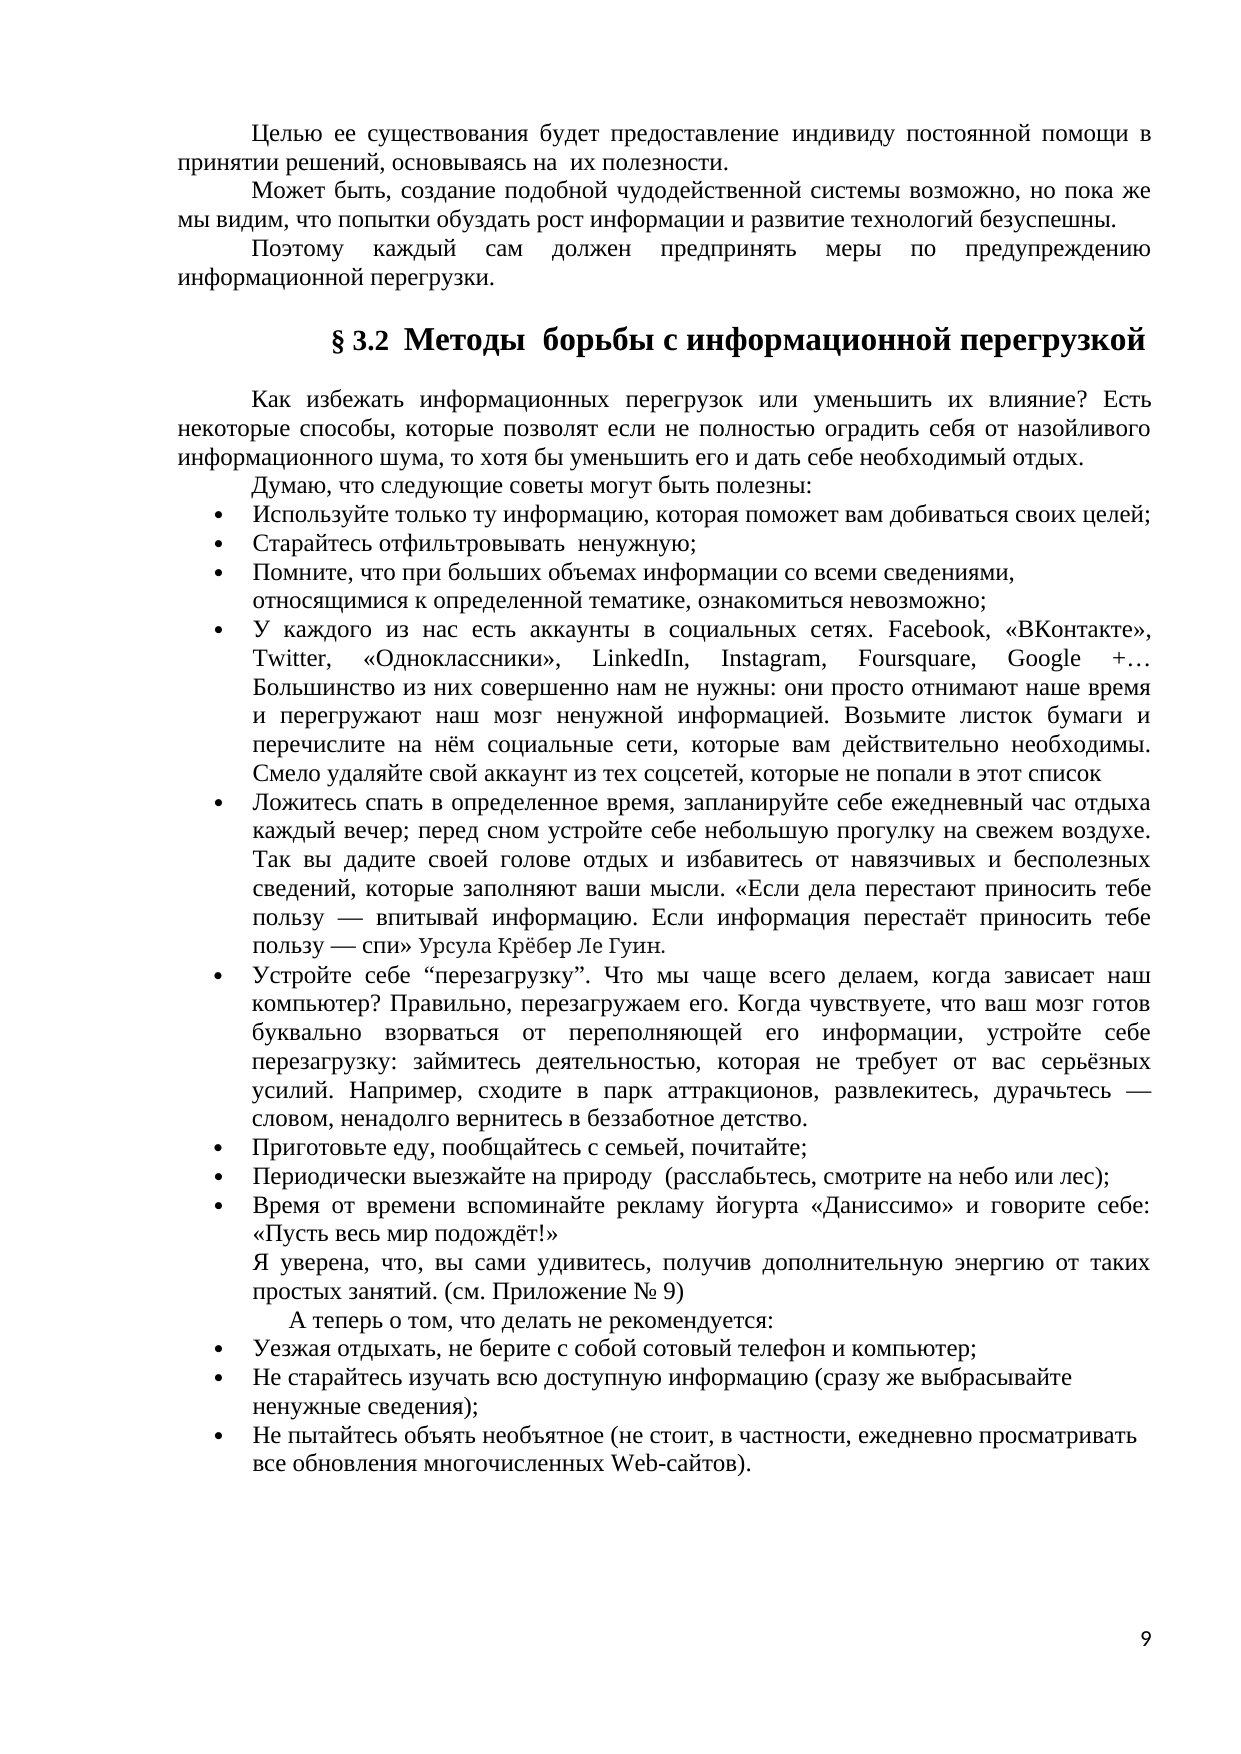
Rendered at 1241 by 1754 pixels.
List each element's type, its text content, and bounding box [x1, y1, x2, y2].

text Целью ее существования будет предоставление индивиду постоянной помощи в принятии решений, основываясь на их полезности. [177, 118, 1152, 176]
list Я уверена, что, вы сами удивитесь, получив дополнительную энергию от таких простых занятий. (см. Приложение № 9) [252, 1247, 1152, 1305]
list Приготовьте еду, пообщайтесь с семьей, почитайте; [214, 1132, 1152, 1161]
list Время от времени вспоминайте рекламу йогурта «Даниссимо» и говорите себе: «Пусть весь мир подождёт!» [215, 1190, 1152, 1247]
text Как избежать информационных перегрузок или уменьшить их влияние? Есть некоторые способы, которые позволят если не полностью оградить себя от назойливого информационного шума, то хотя бы уменьшить его и дать себе необходимый отдых. [177, 384, 1152, 470]
list Не старайтесь изучать всю доступную информацию (сразу же выбрасывайте ненужные сведения); [215, 1362, 1152, 1420]
text Думаю, что следующие советы могут быть полезны: [177, 470, 1152, 499]
list Ложитесь спать в определенное время, запланируйте себе ежедневный час отдыха каждый вечер; перед сном устройте себе небольшую прогулку на свежем воздухе. Так вы дадите своей голове отдых и избавитесь от навязчивых и бесполезных сведений, которые заполняют ваши мысли. «Если дела перестают приносить тебе пользу — впитывай информацию. Если информация перестаёт приносить тебе пользу — спи» Урсула Крёбер Ле Гуин. [215, 787, 1152, 960]
text Может быть, создание подобной чудодейственной системы возможно, но пока же мы видим, что попытки обуздать рост информации и развитие технологий безуспешны. [177, 176, 1152, 233]
list Используйте только ту информацию, которая поможет вам добиваться своих целей; [215, 499, 1152, 528]
list Старайтесь отфильтровывать ненужную; [215, 528, 1152, 557]
list Не пытайтесь объять необъятное (не стоит, в частности, ежедневно просматривать все обновления многочисленных Web-сайтов). [215, 1420, 1152, 1477]
list Устройте себе “перезагрузку”. Что мы чаще всего делаем, когда зависает наш компьютер? Правильно, перезагружаем его. Когда чувствуете, что ваш мозг готов буквально взорваться от переполняющей его информации, устройте себе перезагрузку: займитесь деятельностью, которая не требует от вас серьёзных усилий. Например, сходите в парк аттракционов, развлекитесь, дурачьтесь — словом, ненадолго вернитесь в беззаботное детство. [214, 960, 1152, 1132]
text Поэтому каждый сам должен предпринять меры по предупреждению информационной перегрузки. [177, 233, 1152, 291]
list Помните, что при больших объемах информации со всеми сведениями, относящимися к определенной тематике, ознакомиться невозможно; [215, 557, 1152, 614]
list У каждого из нас есть аккаунты в социальных сетях. Facebook, «ВКонтакте», Twitter, «Одноклассники», LinkedIn, Instagram, Foursquare, Google +… Большинство из них совершенно нам не нужны: они просто отнимают наше время и перегружают наш мозг ненужной информацией. Возьмите листок бумаги и перечислите на нём социальные сети, которые вам действительно необходимы. Смело удаляйте свой аккаунт из тех соцсетей, которые не попали в этот список [215, 614, 1152, 787]
list Уезжая отдыхать, не берите с собой сотовый телефон и компьютер; [215, 1333, 1152, 1362]
text А теперь о том, что делать не рекомендуется: [214, 1305, 1152, 1333]
text § 3.2 Методы борьбы с информационной перегрузкой [325, 319, 1152, 358]
list Периодически выезжайте на природу (расслабьтесь, смотрите на небо или лес); [215, 1161, 1152, 1190]
